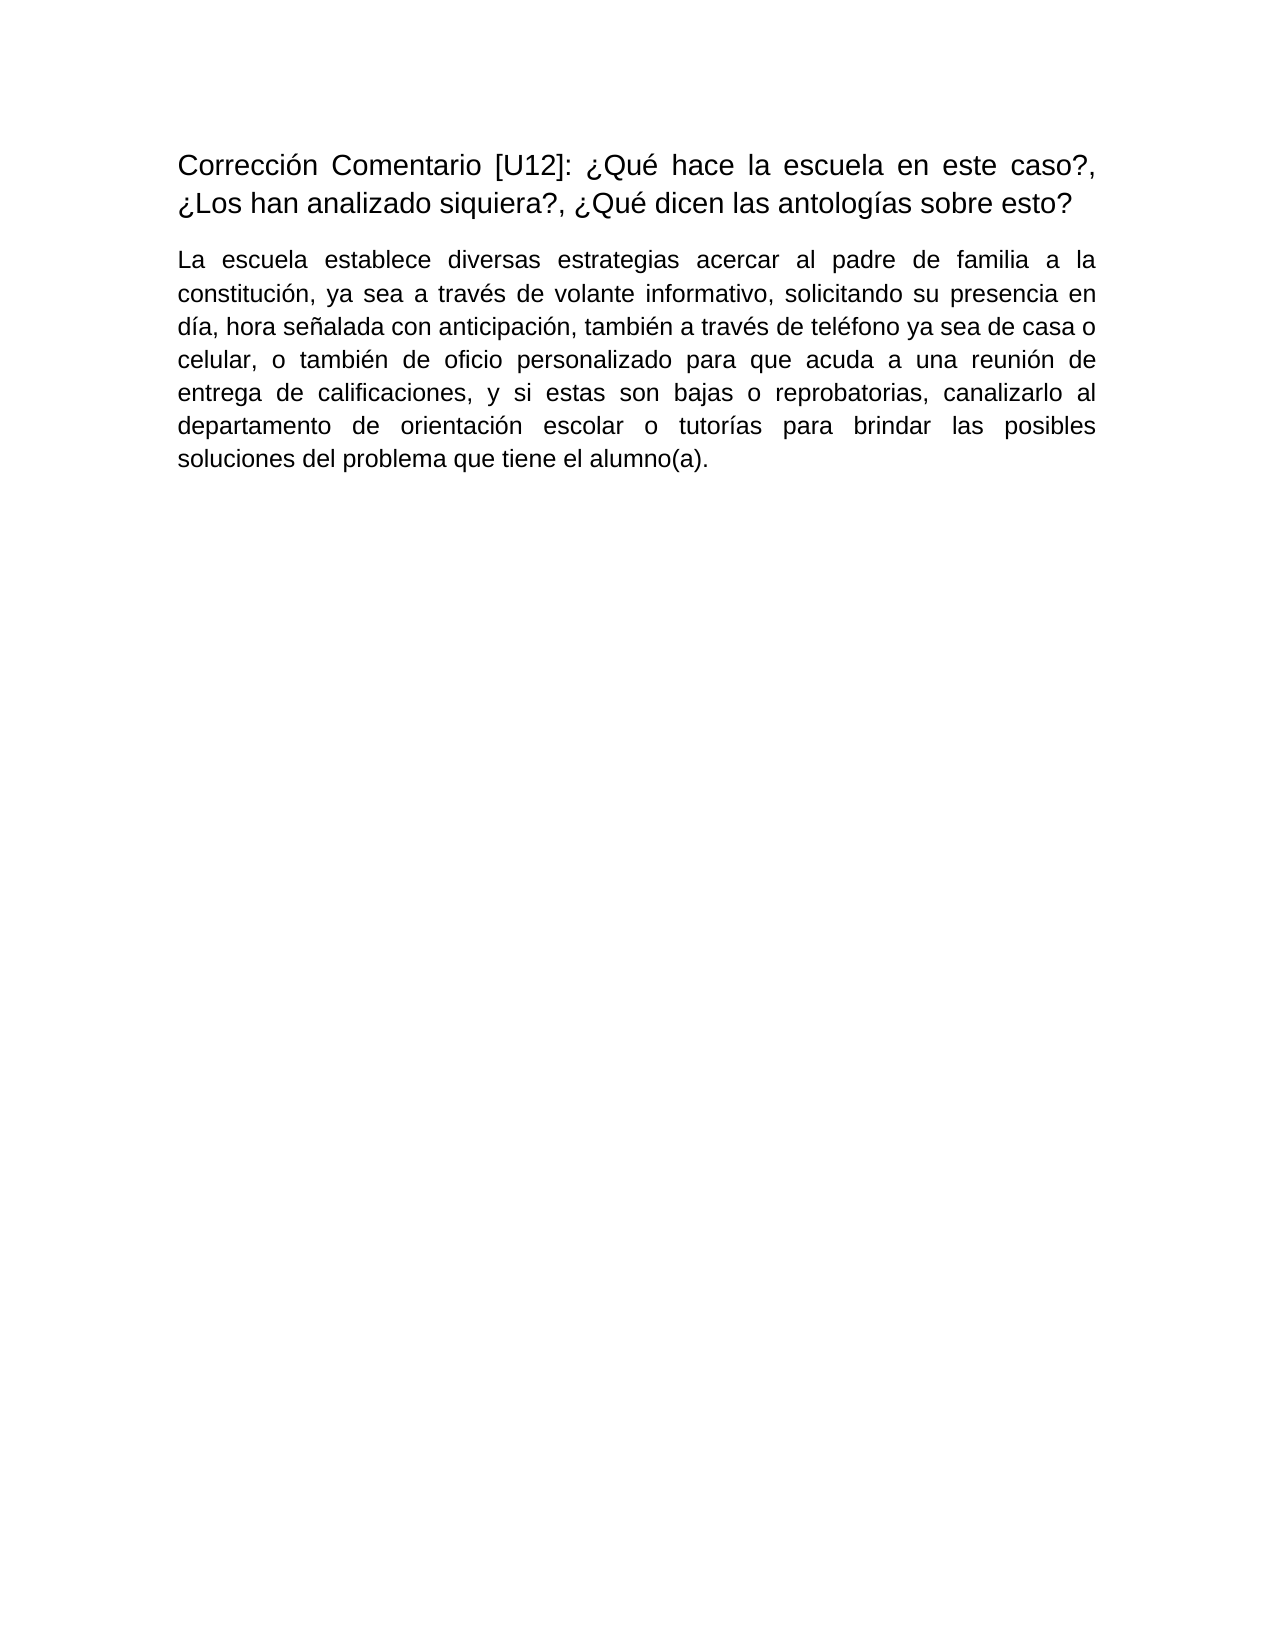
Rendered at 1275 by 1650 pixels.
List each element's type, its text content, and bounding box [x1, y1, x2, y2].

text La escuela establece diversas estrategias acercar al padre de familia a la constitución, ya sea a través de volante informativo, solicitando su presencia en día, hora señalada con anticipación, también a través de teléfono ya sea de casa o celular, o también de oficio personalizado para que acuda a una reunión de entrega de calificaciones, y si estas son bajas o reprobatorias, canalizarlo al departamento de orientación escolar o tutorías para brindar las posibles soluciones del problema que tiene el alumno(a). [177, 246, 1098, 472]
text Corrección Comentario [U12]: ¿Qué hace la escuela en este caso?, ¿Los han analizado siquiera?, ¿Qué dicen las antologías sobre esto? [177, 148, 1098, 220]
